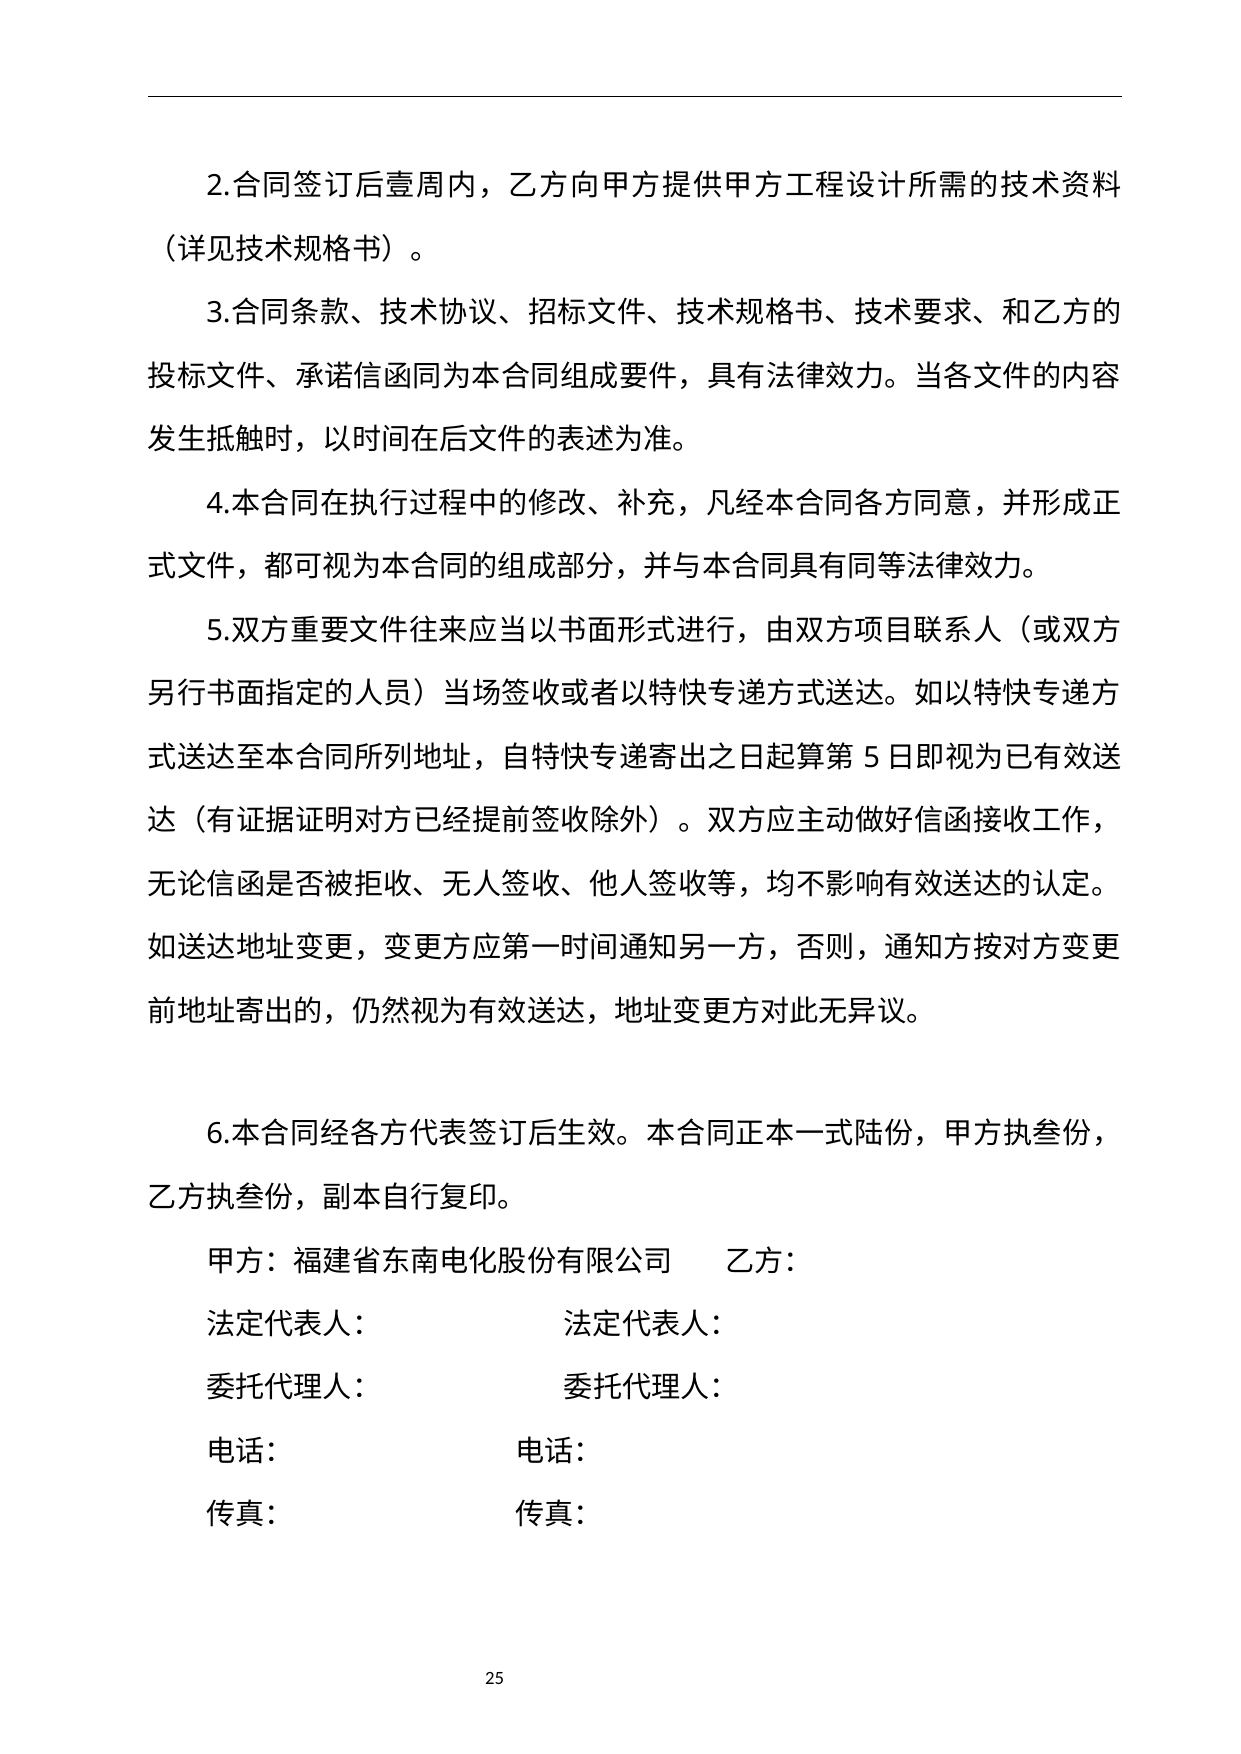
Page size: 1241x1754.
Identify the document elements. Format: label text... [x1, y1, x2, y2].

text 4.本合同在执行过程中的修改、补充，凡经本合同各方同意，并形成正式文件，都可视为本合同的组成部分，并与本合同具有同等法律效力。 [148, 479, 1122, 585]
text 法定代表人： 法定代表人： [148, 1301, 1122, 1343]
text 传真： 传真： [148, 1491, 1122, 1533]
text 电话： 电话： [148, 1427, 1122, 1470]
text 甲方：福建省东南电化股份有限公司 乙方： [148, 1237, 1122, 1279]
text 委托代理人： 委托代理人： [148, 1364, 1122, 1406]
text 6.本合同经各方代表签订后生效。本合同正本一式陆份，甲方执叁份，乙方执叁份，副本自行复印。 [148, 1110, 1122, 1216]
text 3.合同条款、技术协议、招标文件、技术规格书、技术要求、和乙方的投标文件、承诺信函同为本合同组成要件，具有法律效力。当各文件的内容发生抵触时，以时间在后文件的表述为准。 [148, 289, 1122, 458]
text 5.双方重要文件往来应当以书面形式进行，由双方项目联系人（或双方另行书面指定的人员）当场签收或者以特快专递方式送达。如以特快专递方式送达至本合同所列地址，自特快专递寄出之日起算第5日即视为已有效送达（有证据证明对方已经提前签收除外）。双方应主动做好信函接收工作，无论信函是否被拒收、无人签收、他人签收等，均不影响有效送达的认定。如送达地址变更，变更方应第一时间通知另一方，否则，通知方按对方变更前地址寄出的，仍然视为有效送达，地址变更方对此无异议。 [148, 606, 1122, 1029]
text 2.合同签订后壹周内，乙方向甲方提供甲方工程设计所需的技术资料（详见技术规格书）。 [148, 162, 1122, 268]
